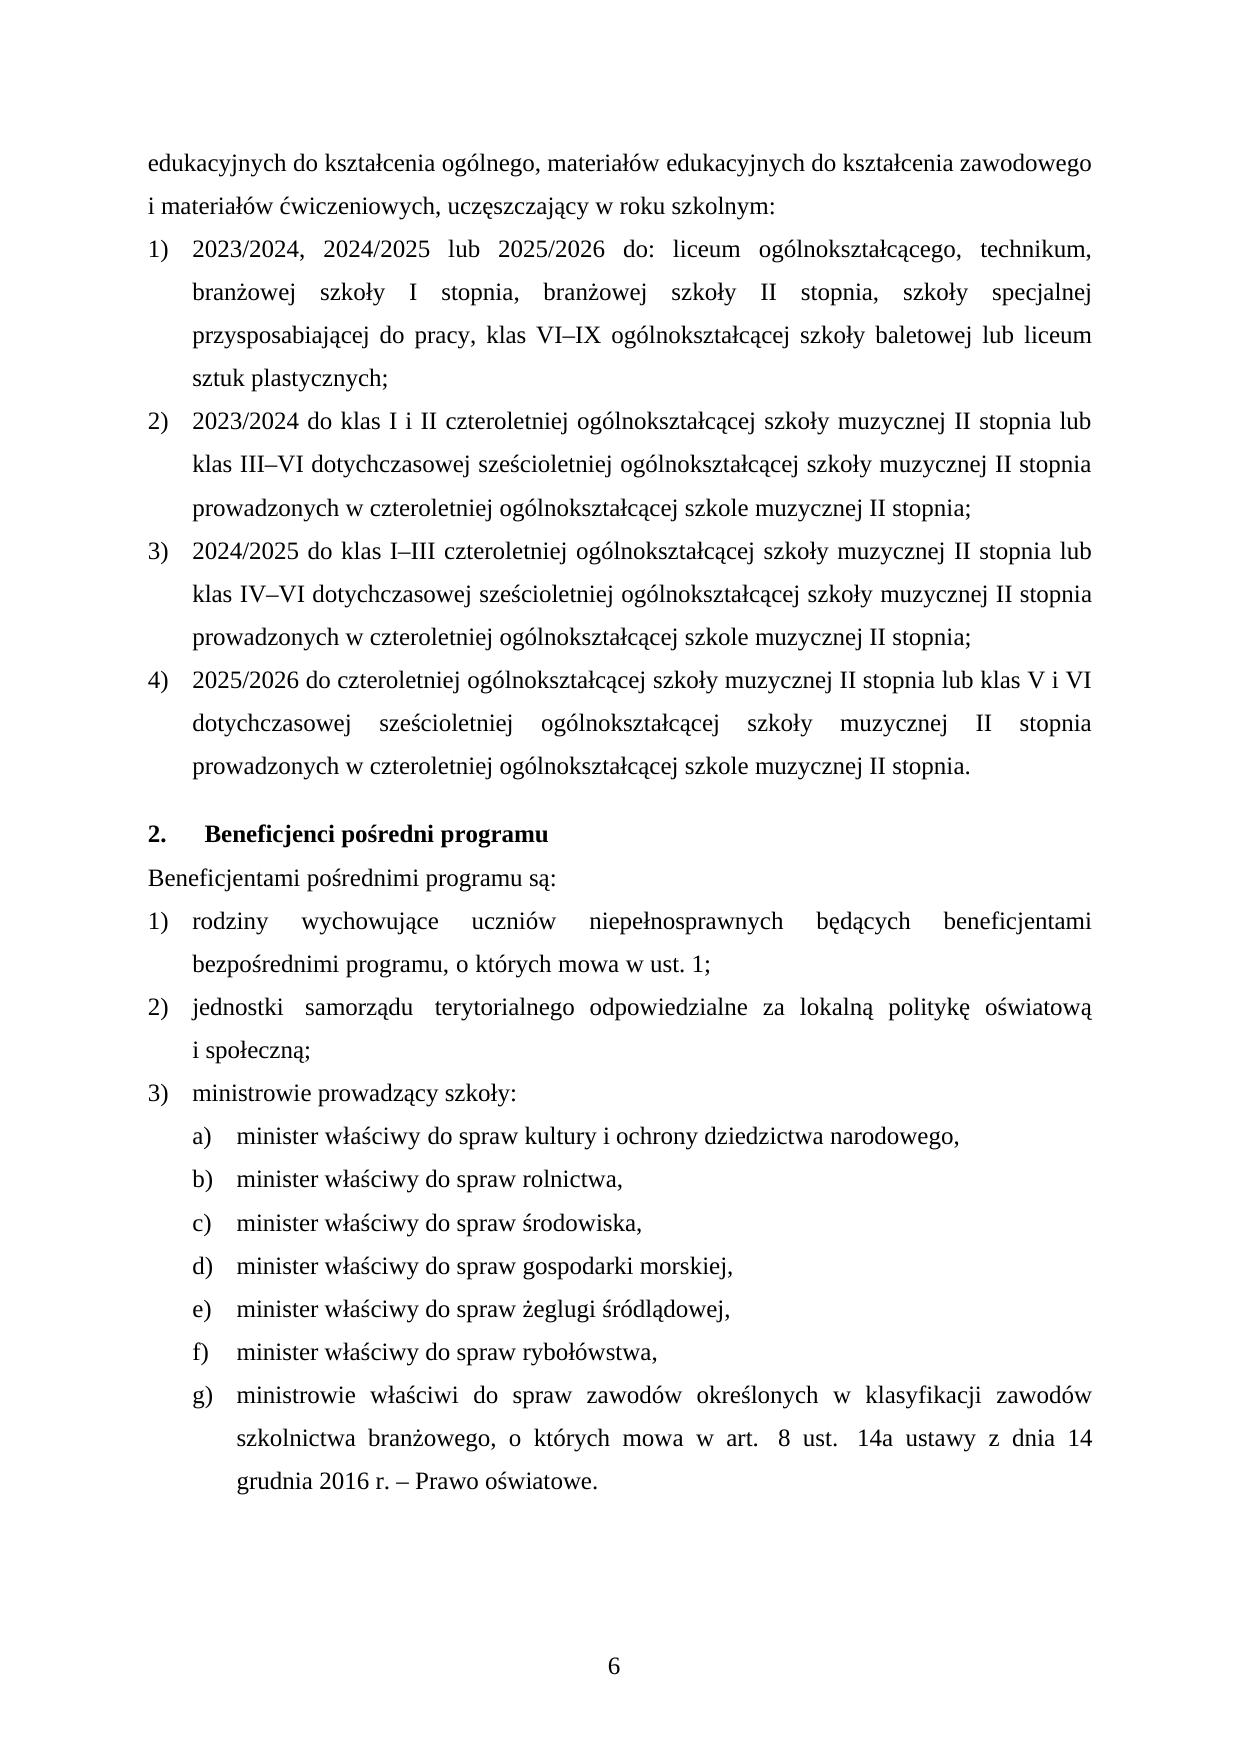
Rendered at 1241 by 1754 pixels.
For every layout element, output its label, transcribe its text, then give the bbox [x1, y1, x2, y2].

list 2023/2024, 2024/2025 lub 2025/2026 do: liceum ogólnokształcącego, technikum, branżowej szkoły I stopnia, branżowej szkoły II stopnia, szkoły specjalnej przysposabiającej do pracy, klas VI–IX ogólnokształcącej szkoły baletowej lub liceum sztuk plastycznych; [148, 234, 1092, 392]
list rodziny wychowujące uczniów niepełnosprawnych będących beneficjentami bezpośrednimi programu, o których mowa w ust. 1; [148, 906, 1092, 978]
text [148, 148, 1092, 219]
text Beneficjentami pośrednimi programu są: [148, 863, 1092, 891]
list jednostki samorządu terytorialnego odpowiedzialne za lokalną politykę oświatową i społeczną; [148, 992, 1092, 1064]
list 2024/2025 do klas I–III czteroletniej ogólnokształcącej szkoły muzycznej II stopnia lub klas IV–VI dotychczasowej sześcioletniej ogólnokształcącej szkoły muzycznej II stopnia prowadzonych w czteroletniej ogólnokształcącej szkole muzycznej II stopnia; [148, 536, 1092, 651]
list 2023/2024 do klas I i II czteroletniej ogólnokształcącej szkoły muzycznej II stopnia lub klas III–VI dotychczasowej sześcioletniej ogólnokształcącej szkoły muzycznej II stopnia prowadzonych w czteroletniej ogólnokształcącej szkole muzycznej II stopnia; [148, 406, 1092, 521]
list minister właściwy do spraw gospodarki morskiej, [192, 1251, 1092, 1279]
list minister właściwy do spraw środowiska, [192, 1208, 1092, 1236]
list ministrowie właściwi do spraw zawodów określonych w klasyfikacji zawodów szkolnictwa branżowego, o których mowa w art. 8 ust. 14a ustawy z dnia 14 grudnia 2016 r. – Prawo oświatowe. [192, 1380, 1092, 1495]
list 2025/2026 do czteroletniej ogólnokształcącej szkoły muzycznej II stopnia lub klas V i VI dotychczasowej sześcioletniej ogólnokształcącej szkoły muzycznej II stopnia prowadzonych w czteroletniej ogólnokształcącej szkole muzycznej II stopnia. [148, 665, 1092, 780]
subtitle Beneficjenci pośredni programu [148, 819, 1092, 848]
list ministrowie prowadzący szkoły: [148, 1078, 1092, 1107]
list minister właściwy do spraw kultury i ochrony dziedzictwa narodowego, [192, 1121, 1092, 1150]
list minister właściwy do spraw rybołówstwa, [192, 1337, 1092, 1366]
list minister właściwy do spraw żeglugi śródlądowej, [192, 1294, 1092, 1323]
list minister właściwy do spraw rolnictwa, [192, 1164, 1092, 1193]
